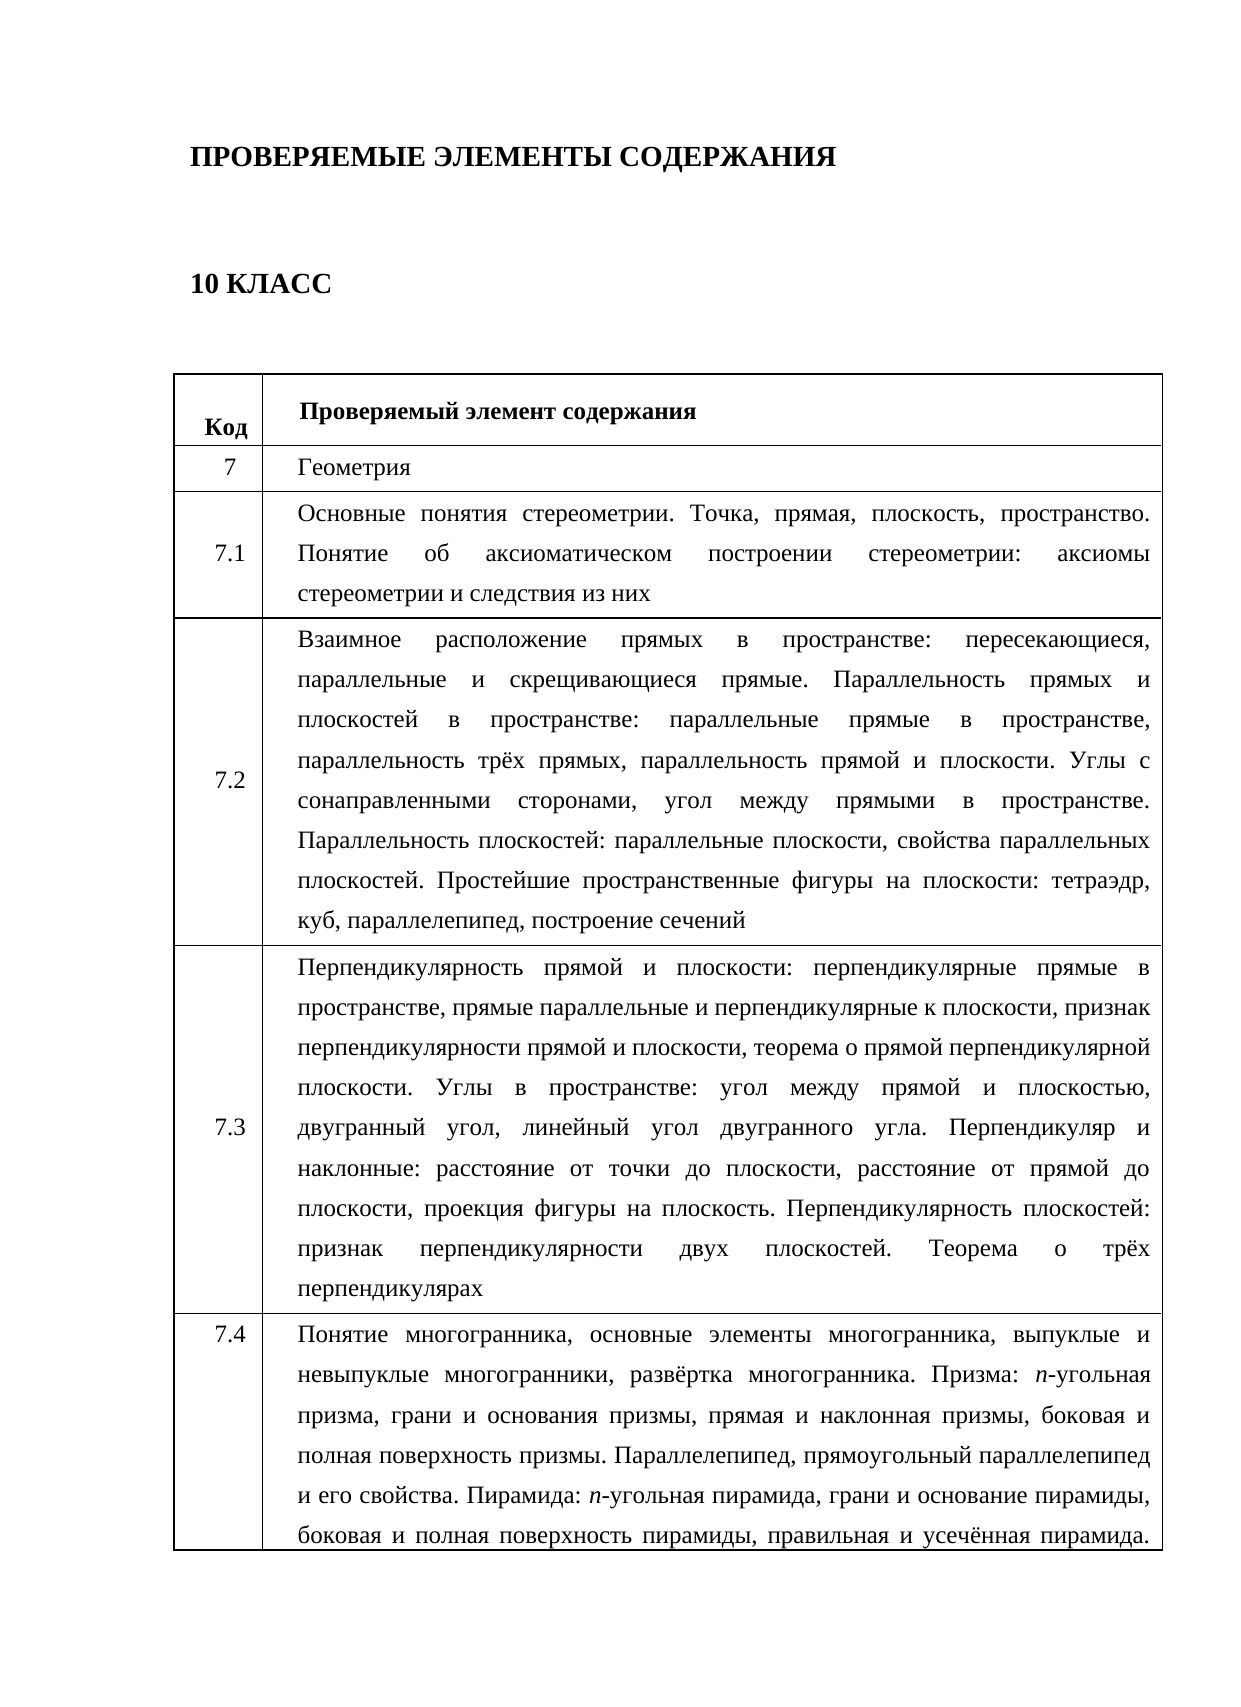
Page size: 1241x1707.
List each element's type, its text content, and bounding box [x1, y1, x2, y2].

table_cell 7.4 [175, 1314, 262, 1549]
table_cell 7.1 [175, 492, 262, 617]
table_cell 7.3 [175, 946, 262, 1312]
table_cell Перпендикулярность прямой и плоскости: перпендикулярные прямые в пространстве, прямые параллельные и перпендикулярные к плоскости, признак перпендикулярности прямой и плоскости, теорема о прямой перпендикулярной плоскости. Углы в пространстве: угол между прямой и плоскостью, двугранный угол, линейный угол двугранного угла. Перпендикуляр и наклонные: расстояние от точки до плоскости, расстояние от прямой до плоскости, проекция фигуры на плоскость. Перпендикулярность плоскостей: признак перпендикулярности двух плоскостей. Теорема о трёх перпендикулярах [263, 945, 1162, 1312]
table_header Код [175, 375, 262, 445]
table_cell Взаимное расположение прямых в пространстве: пересекающиеся, параллельные и скрещивающиеся прямые. Параллельность прямых и плоскостей в пространстве: параллельные прямые в пространстве, параллельность трёх прямых, параллельность прямой и плоскости. Углы с сонаправленными сторонами, угол между прямыми в пространстве. Параллельность плоскостей: параллельные плоскости, свойства параллельных плоскостей. Простейшие пространственные фигуры на плоскости: тетраэдр, куб, параллелепипед, построение сечений [263, 617, 1162, 945]
table_cell Основные понятия стереометрии. Точка, прямая, плоскость, пространство. Понятие об аксиоматическом построении стереометрии: аксиомы стереометрии и следствия из них [263, 491, 1162, 617]
table_cell 7.2 [175, 619, 262, 945]
table_cell Геометрия [263, 445, 1162, 491]
table_cell 7 [175, 446, 262, 491]
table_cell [263, 1313, 1162, 1549]
text 10 КЛАСС [190, 266, 1152, 300]
table_header Проверяемый элемент содержания [263, 375, 1162, 445]
text ПРОВЕРЯЕМЫЕ ЭЛЕМЕНТЫ СОДЕРЖАНИЯ [190, 139, 1152, 172]
